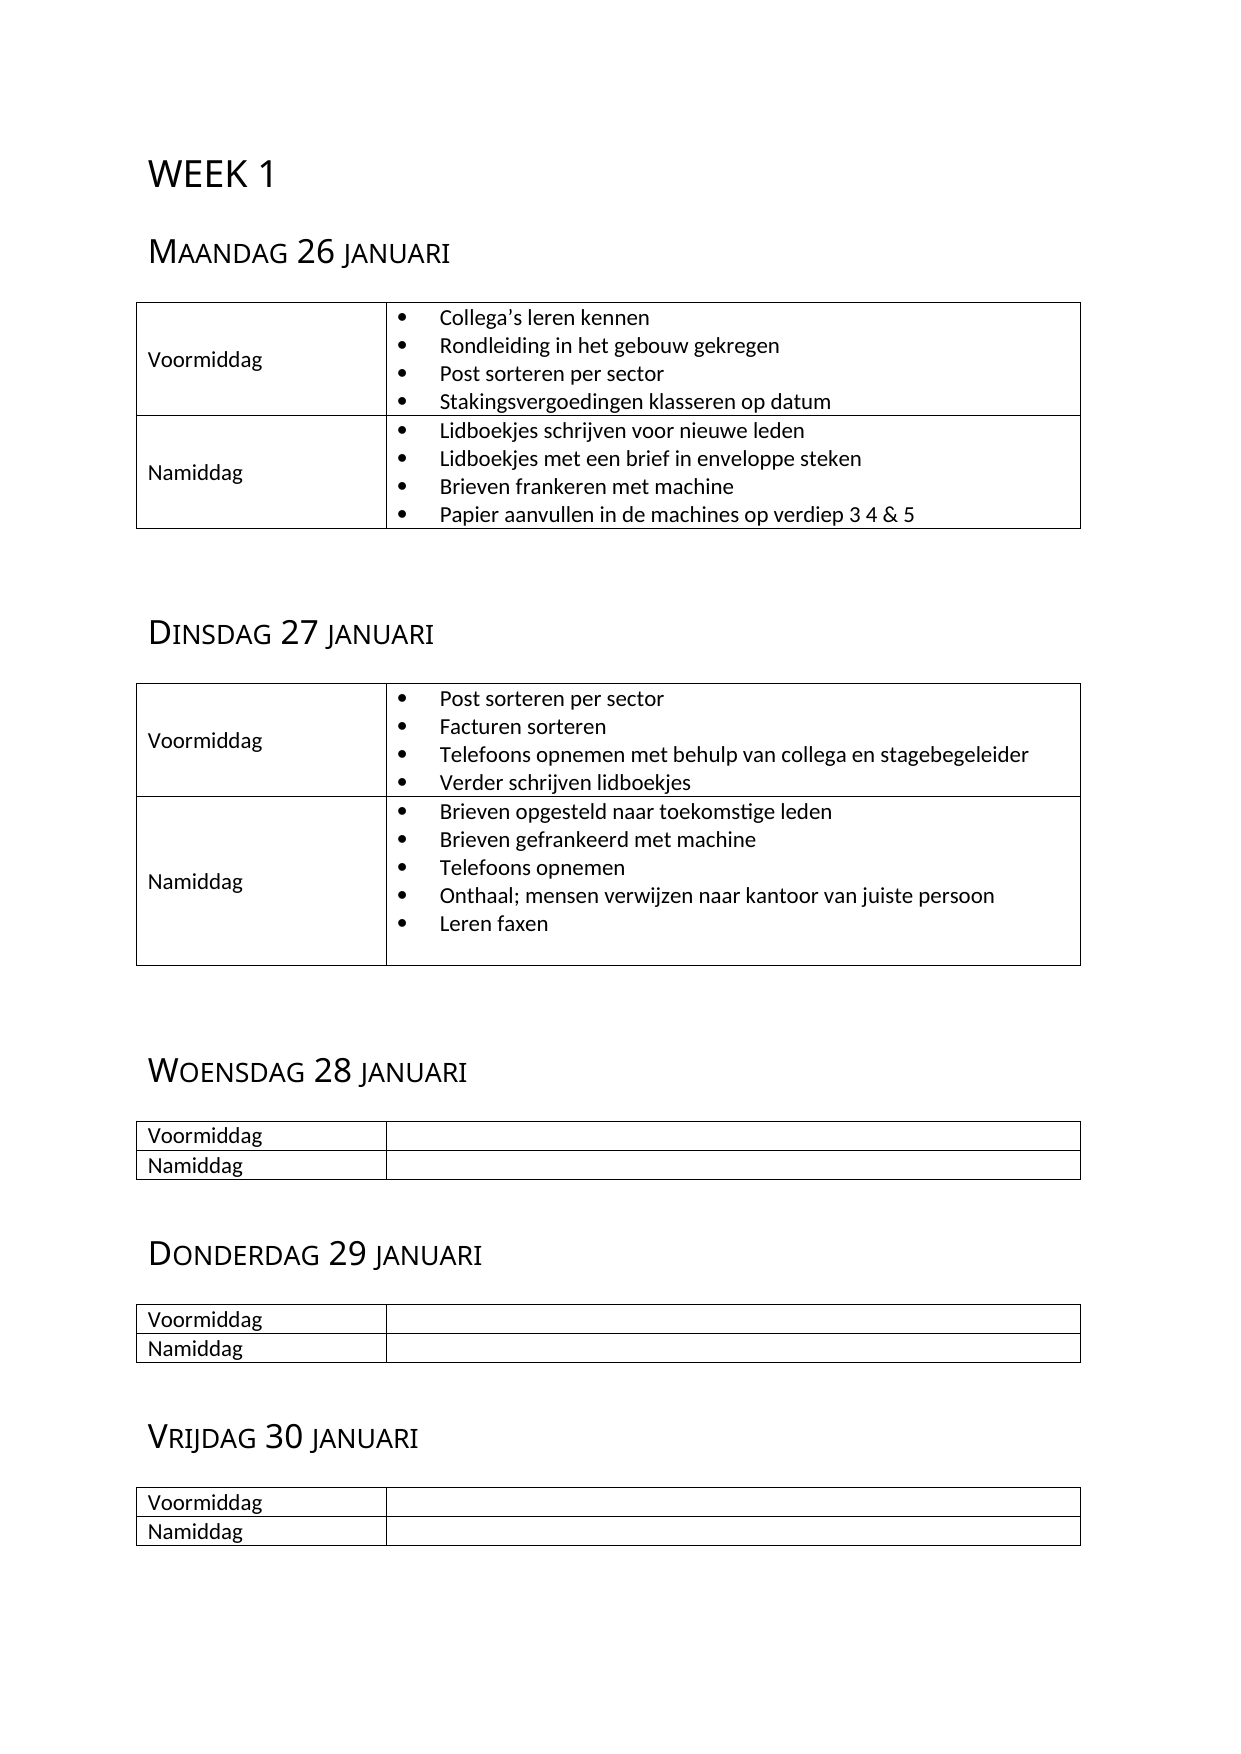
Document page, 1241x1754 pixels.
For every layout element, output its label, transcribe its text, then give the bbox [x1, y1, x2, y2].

table_header Voormiddag [137, 303, 386, 415]
table_header Collega’s leren kennen Rondleiding in het gebouw gekregen Post sorteren per sector Stakingsvergoedingen klasseren op datum [387, 303, 1080, 415]
table_header Voormiddag [137, 1305, 386, 1333]
subtitle Woensdag 28 januari [148, 1047, 1093, 1092]
table_header [387, 1488, 1080, 1516]
table_header Voormiddag [137, 1488, 386, 1516]
table_cell Namiddag [137, 1334, 386, 1362]
subtitle Donderdag 29 januari [148, 1230, 1093, 1275]
table_cell Namiddag [137, 1151, 386, 1179]
subtitle Week 1 [148, 148, 1093, 199]
subtitle Dinsdag 27 januari [148, 609, 1093, 654]
table_header Voormiddag [137, 1122, 386, 1150]
table_cell [387, 1151, 1080, 1179]
subtitle Maandag 26 januari [148, 228, 1093, 273]
table_cell Lidboekjes schrijven voor nieuwe leden Lidboekjes met een brief in enveloppe steken Brieven frankeren met machine Papier aanvullen in de machines op verdiep 3 4 & 5 [387, 416, 1080, 528]
table_cell Namiddag [137, 1517, 386, 1545]
table_cell Brieven opgesteld naar toekomstige leden Brieven gefrankeerd met machine Telefoons opnemen Onthaal; mensen verwijzen naar kantoor van juiste persoon Leren faxen [387, 797, 1080, 965]
table_header Voormiddag [137, 684, 386, 796]
table_cell Namiddag [137, 797, 386, 965]
table_header [387, 1305, 1080, 1333]
table_cell [387, 1517, 1080, 1545]
table_cell Namiddag [137, 416, 386, 528]
subtitle Vrijdag 30 januari [148, 1413, 1093, 1458]
table_cell [387, 1334, 1080, 1362]
table_header [387, 1122, 1080, 1150]
table_header Post sorteren per sector Facturen sorteren Telefoons opnemen met behulp van collega en stagebegeleider Verder schrijven lidboekjes [387, 684, 1080, 796]
